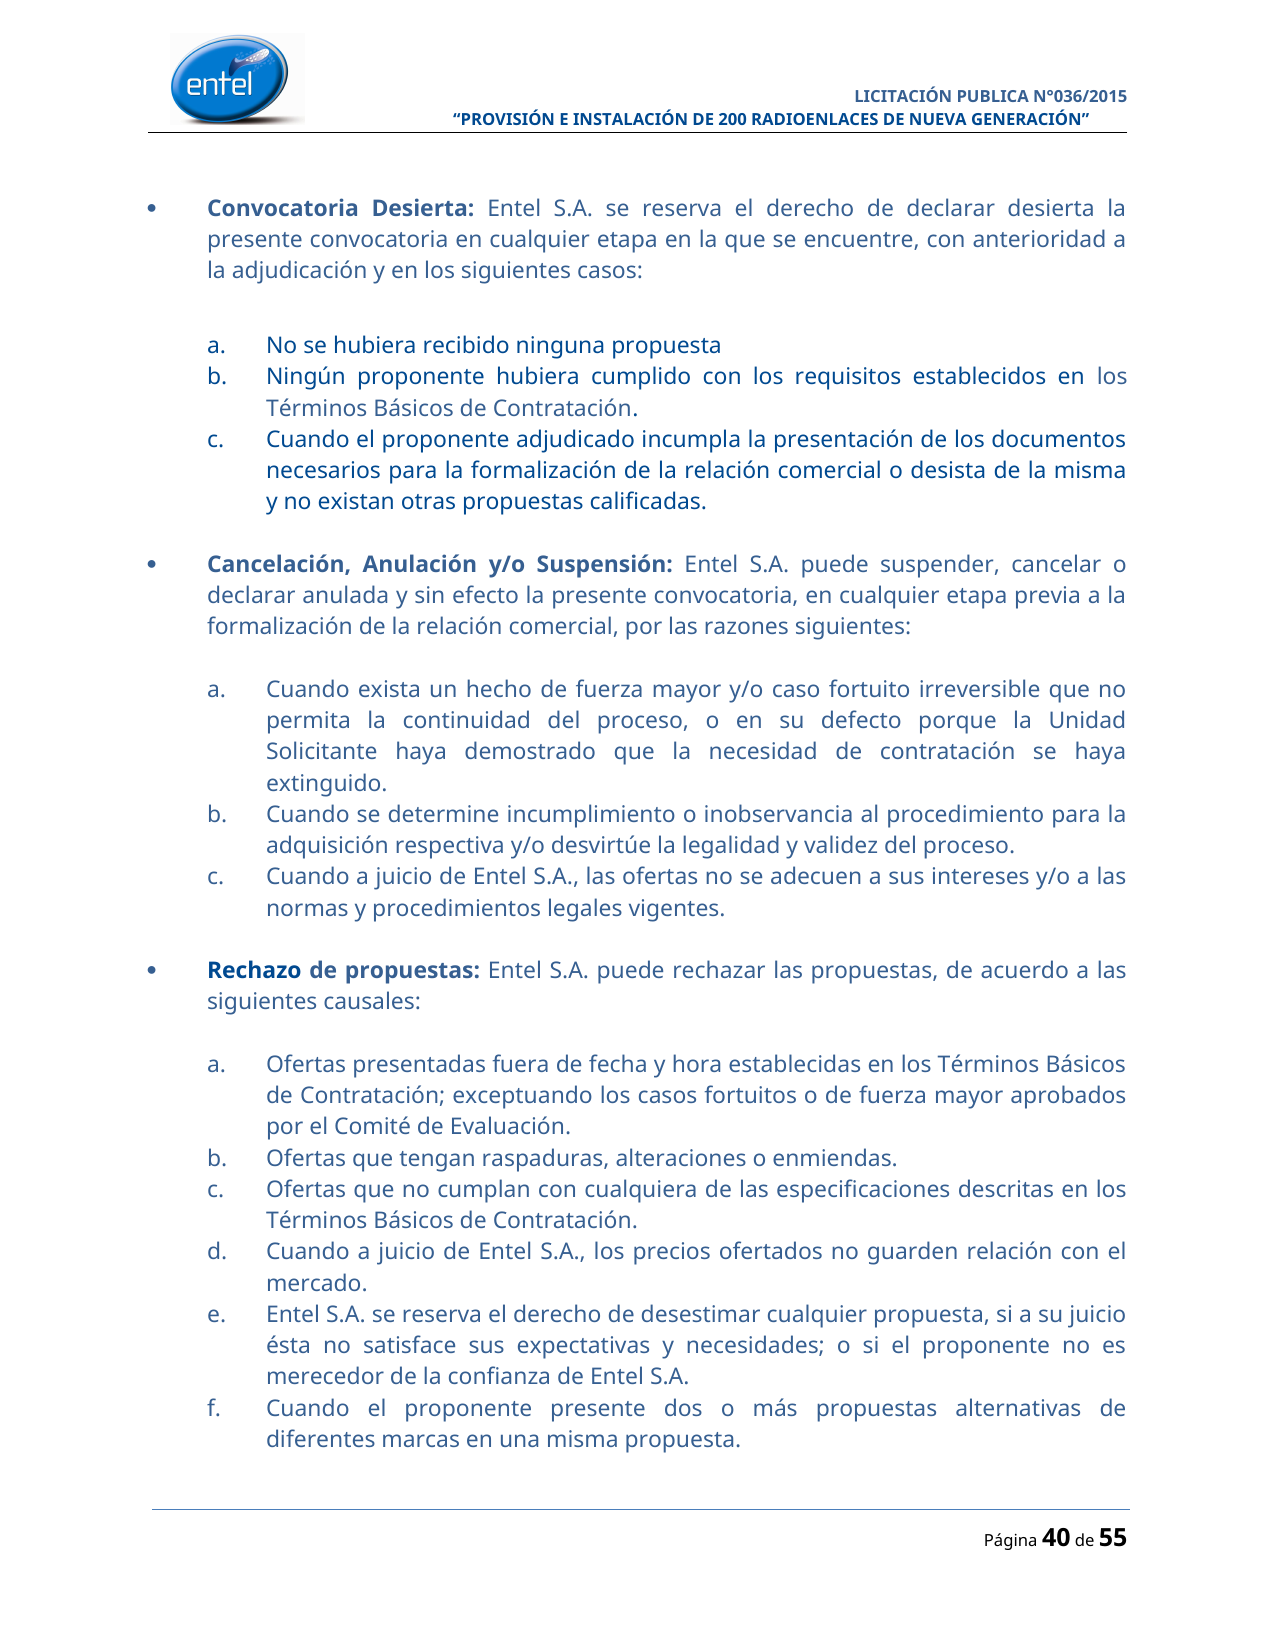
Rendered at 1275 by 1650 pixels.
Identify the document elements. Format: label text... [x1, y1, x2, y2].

list Ofertas que tengan raspaduras, alteraciones o enmiendas. [207, 1141, 1127, 1173]
picture [170, 33, 305, 125]
list Rechazo de propuestas: Entel S.A. puede rechazar las propuestas, de acuerdo a las siguientes causales: [148, 954, 1127, 1016]
list Cancelación, Anulación y/o Suspensión: Entel S.A. puede suspender, cancelar o declarar anulada y sin efecto la presente convocatoria, en cualquier etapa previa a la formalización de la relación comercial, por las razones siguientes: [148, 548, 1127, 641]
list Cuando a juicio de Entel S.A., los precios ofertados no guarden relación con el mercado. [207, 1235, 1127, 1298]
list No se hubiera recibido ninguna propuesta [207, 329, 1127, 360]
list Entel S.A. se reserva el derecho de desestimar cualquier propuesta, si a su juicio ésta no satisface sus expectativas y necesidades; o si el proponente no es merecedor de la confianza de Entel S.A. [207, 1298, 1127, 1391]
list Ofertas que no cumplan con cualquiera de las especificaciones descritas en los Términos Básicos de Contratación. [207, 1173, 1127, 1235]
list Ofertas presentadas fuera de fecha y hora establecidas en los Términos Básicos de Contratación; exceptuando los casos fortuitos o de fuerza mayor aprobados por el Comité de Evaluación. [207, 1048, 1127, 1141]
list Cuando el proponente presente dos o más propuestas alternativas de diferentes marcas en una misma propuesta. [207, 1391, 1127, 1454]
list Cuando el proponente adjudicado incumpla la presentación de los documentos necesarios para la formalización de la relación comercial o desista de la misma y no existan otras propuestas calificadas. [207, 423, 1127, 516]
list Cuando exista un hecho de fuerza mayor y/o caso fortuito irreversible que no permita la continuidad del proceso, o en su defecto porque la Unidad Solicitante haya demostrado que la necesidad de contratación se haya extinguido. [207, 673, 1127, 798]
list Cuando se determine incumplimiento o inobservancia al procedimiento para la adquisición respectiva y/o desvirtúe la legalidad y validez del proceso. [207, 798, 1127, 860]
list Ningún proponente hubiera cumplido con los requisitos establecidos en los Términos Básicos de Contratación. [207, 360, 1127, 423]
list Cuando a juicio de Entel S.A., las ofertas no se adecuen a sus intereses y/o a las normas y procedimientos legales vigentes. [207, 860, 1127, 923]
list Convocatoria Desierta: Entel S.A. se reserva el derecho de declarar desierta la presente convocatoria en cualquier etapa en la que se encuentre, con anterioridad a la adjudicación y en los siguientes casos: [148, 191, 1127, 285]
